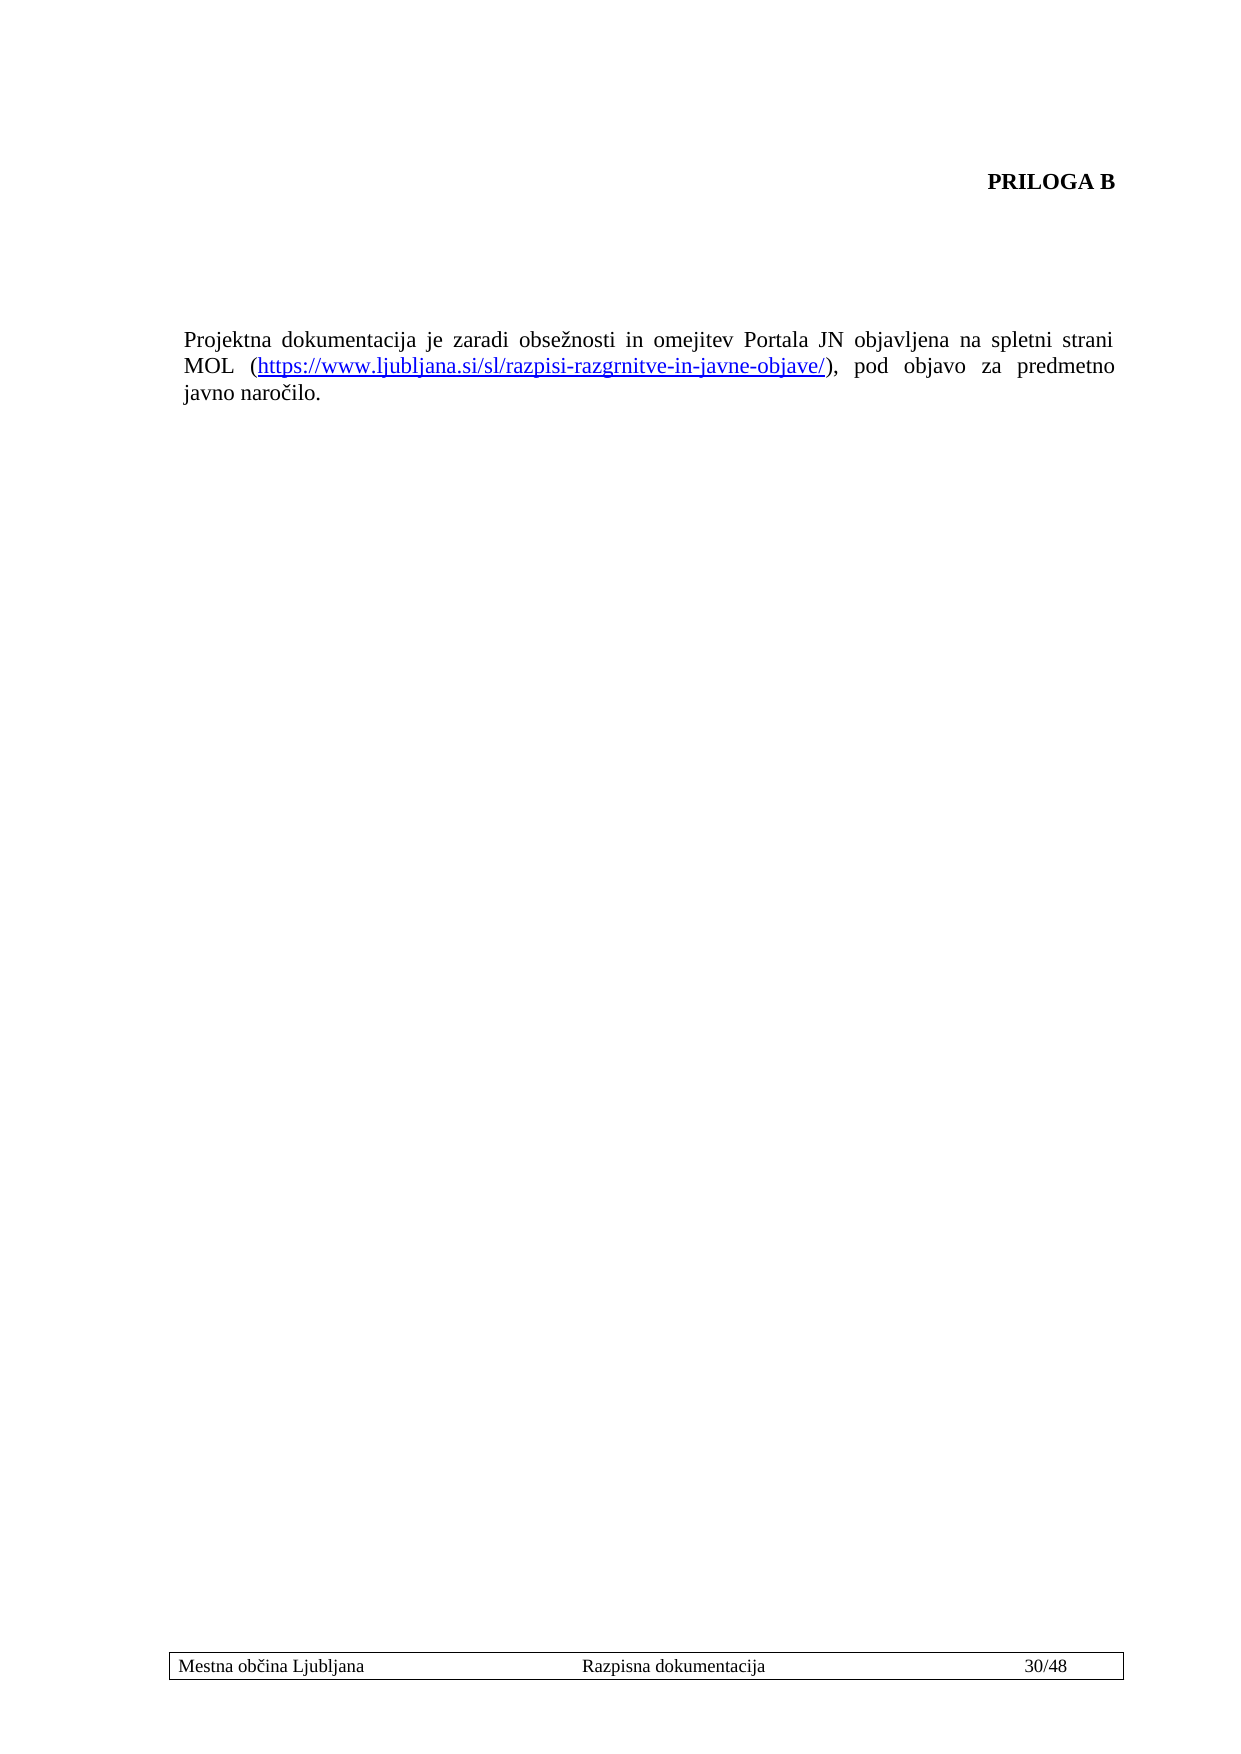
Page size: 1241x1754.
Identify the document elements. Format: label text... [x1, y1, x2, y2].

text Projektna dokumentacija je zaradi obsežnosti in omejitev Portala JN objavljena na spletni strani MOL (https://www.ljubljana.si/sl/razpisi-razgrnitve-in-javne-objave/), pod objavo za predmetno javno naročilo. [184, 326, 1115, 405]
text PRILOGA B [184, 168, 1115, 194]
